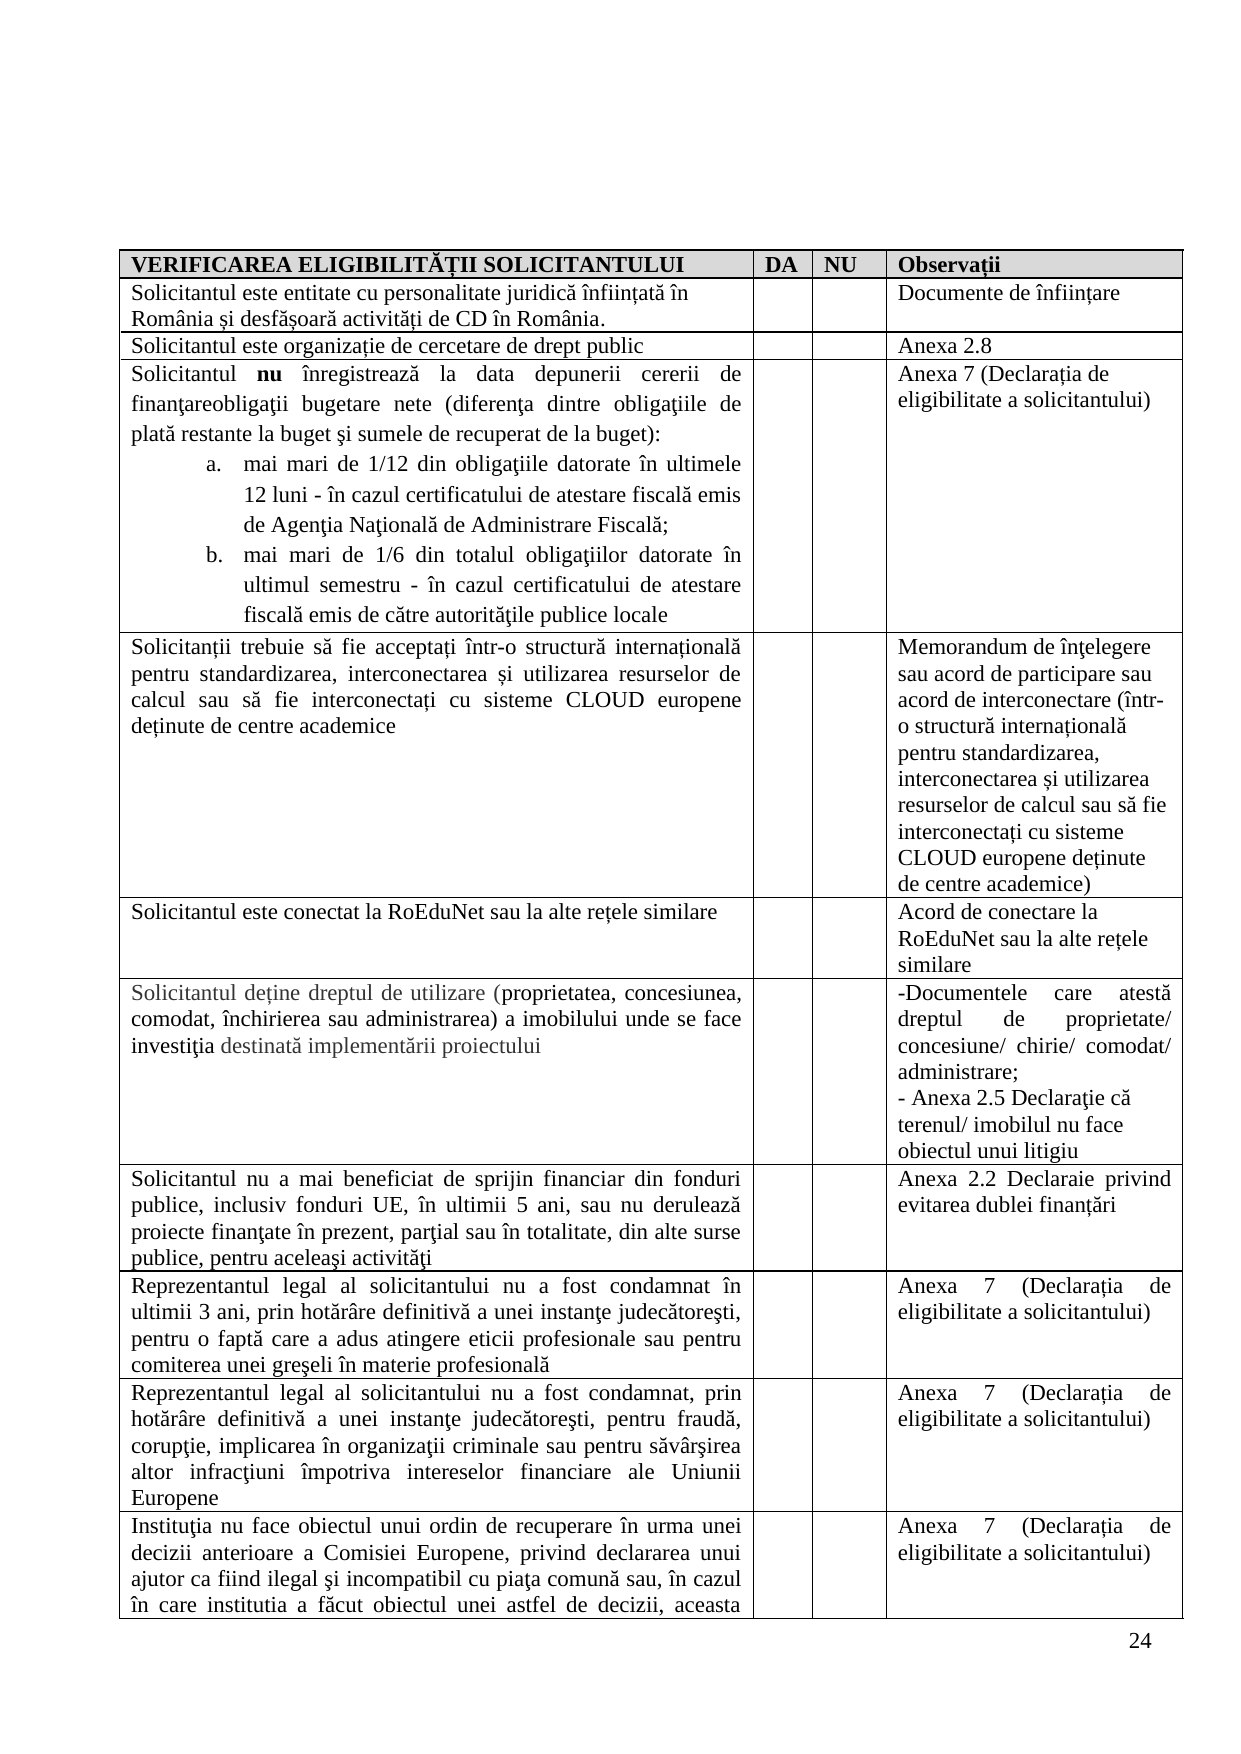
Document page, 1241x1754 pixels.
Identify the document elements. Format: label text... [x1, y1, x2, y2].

table_cell Solicitantul nu a mai beneficiat de sprijin financiar din fonduri publice, inclusiv fonduri UE, în ultimii 5 ani, sau nu derulează proiecte finanţate în prezent, parţial sau în totalitate, din alte surse publice, pentru aceleaşi activităţi [120, 1165, 753, 1270]
table_cell Solicitanții trebuie să fie acceptați într-o structură internațională pentru standardizarea, interconectarea și utilizarea resurselor de calcul sau să fie interconectați cu sisteme CLOUD europene deținute de centre academice [120, 633, 753, 897]
table_cell [754, 979, 812, 1163]
table_cell Reprezentantul legal al solicitantului nu a fost condamnat în ultimii 3 ani, prin hotărâre definitivă a unei instanţe judecătoreşti, pentru o faptă care a adus atingere eticii profesionale sau pentru comiterea unei greşeli în materie profesională [120, 1272, 753, 1377]
table_cell Anexa 2.8 [887, 333, 1182, 359]
table_cell [754, 333, 812, 359]
table_cell Solicitantul este entitate cu personalitate juridică înființată în România și desfășoară activități de CD în România. [120, 279, 753, 331]
table_cell [754, 1272, 812, 1377]
table_header NU [813, 251, 886, 277]
table_cell Acord de conectare la RoEduNet sau la alte rețele similare [887, 898, 1182, 977]
table_header Observații [887, 251, 1182, 277]
table_cell [813, 1512, 886, 1618]
table_cell Solicitantul nu înregistrează la data depunerii cererii de finanţareobligaţii bugetare nete (diferenţa dintre obligaţiile de plată restante la buget şi sumele de recuperat de la buget): mai mari de 1/12 din obligaţiile datorate în ultimele 12 luni - în cazul certificatului de atestare fiscală emis de Agenţia Naţională de Administrare Fiscală; mai mari de 1/6 din totalul obligaţiilor datorate în ultimul semestru - în cazul certificatului de atestare fiscală emis de către autorităţile publice locale [120, 360, 753, 632]
table_cell Documente de înființare [887, 279, 1182, 331]
table_cell Anexa 7 (Declarația de eligibilitate a solicitantului) [887, 1272, 1182, 1377]
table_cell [887, 1512, 1182, 1618]
table_cell [813, 633, 886, 897]
table_cell [813, 333, 886, 359]
table_header DA [754, 251, 812, 277]
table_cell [120, 1512, 753, 1618]
table_cell Anexa 2.2 Declaraie privind evitarea dublei finanțări [887, 1165, 1182, 1270]
table_cell Solicitantul este organizație de cercetare de drept public [120, 332, 753, 359]
table_cell [754, 633, 812, 897]
table_cell [754, 1165, 812, 1270]
table_cell Anexa 7 (Declarația de eligibilitate a solicitantului) [887, 1379, 1182, 1511]
table_cell [754, 360, 812, 632]
table_cell [813, 979, 886, 1163]
table_cell Anexa 7 (Declarația de eligibilitate a solicitantului) [887, 360, 1182, 632]
table_cell -Documentele care atestă dreptul de proprietate/ concesiune/ chirie/ comodat/ administrare; - Anexa 2.5 Declaraţie că terenul/ imobilul nu face obiectul unui litigiu [887, 979, 1182, 1163]
table_cell Solicitantul deține dreptul de utilizare (proprietatea, concesiunea, comodat, închirierea sau administrarea) a imobilului unde se face investiţia destinată implementării proiectului [120, 979, 753, 1163]
table_cell [754, 1512, 812, 1618]
table_cell Memorandum de înţelegere sau acord de participare sau acord de interconectare (într-o structură internațională pentru standardizarea, interconectarea și utilizarea resurselor de calcul sau să fie interconectați cu sisteme CLOUD europene deținute de centre academice) [887, 633, 1182, 897]
table_cell [813, 1379, 886, 1511]
table_cell Reprezentantul legal al solicitantului nu a fost condamnat, prin hotărâre definitivă a unei instanţe judecătoreşti, pentru fraudă, corupţie, implicarea în organizaţii criminale sau pentru săvârşirea altor infracţiuni împotriva intereselor financiare ale Uniunii Europene [120, 1379, 753, 1511]
table_cell [754, 898, 812, 977]
table_cell [813, 360, 886, 632]
table_cell [754, 1379, 812, 1511]
table_cell [813, 898, 886, 977]
table_cell Solicitantul este conectat la RoEduNet sau la alte rețele similare [120, 898, 753, 977]
table_cell [813, 1165, 886, 1270]
table_cell [813, 1272, 886, 1377]
table_cell [813, 279, 886, 331]
table_cell [754, 279, 812, 331]
table_header VERIFICAREA ELIGIBILITĂȚII SOLICITANTULUI [120, 251, 753, 277]
